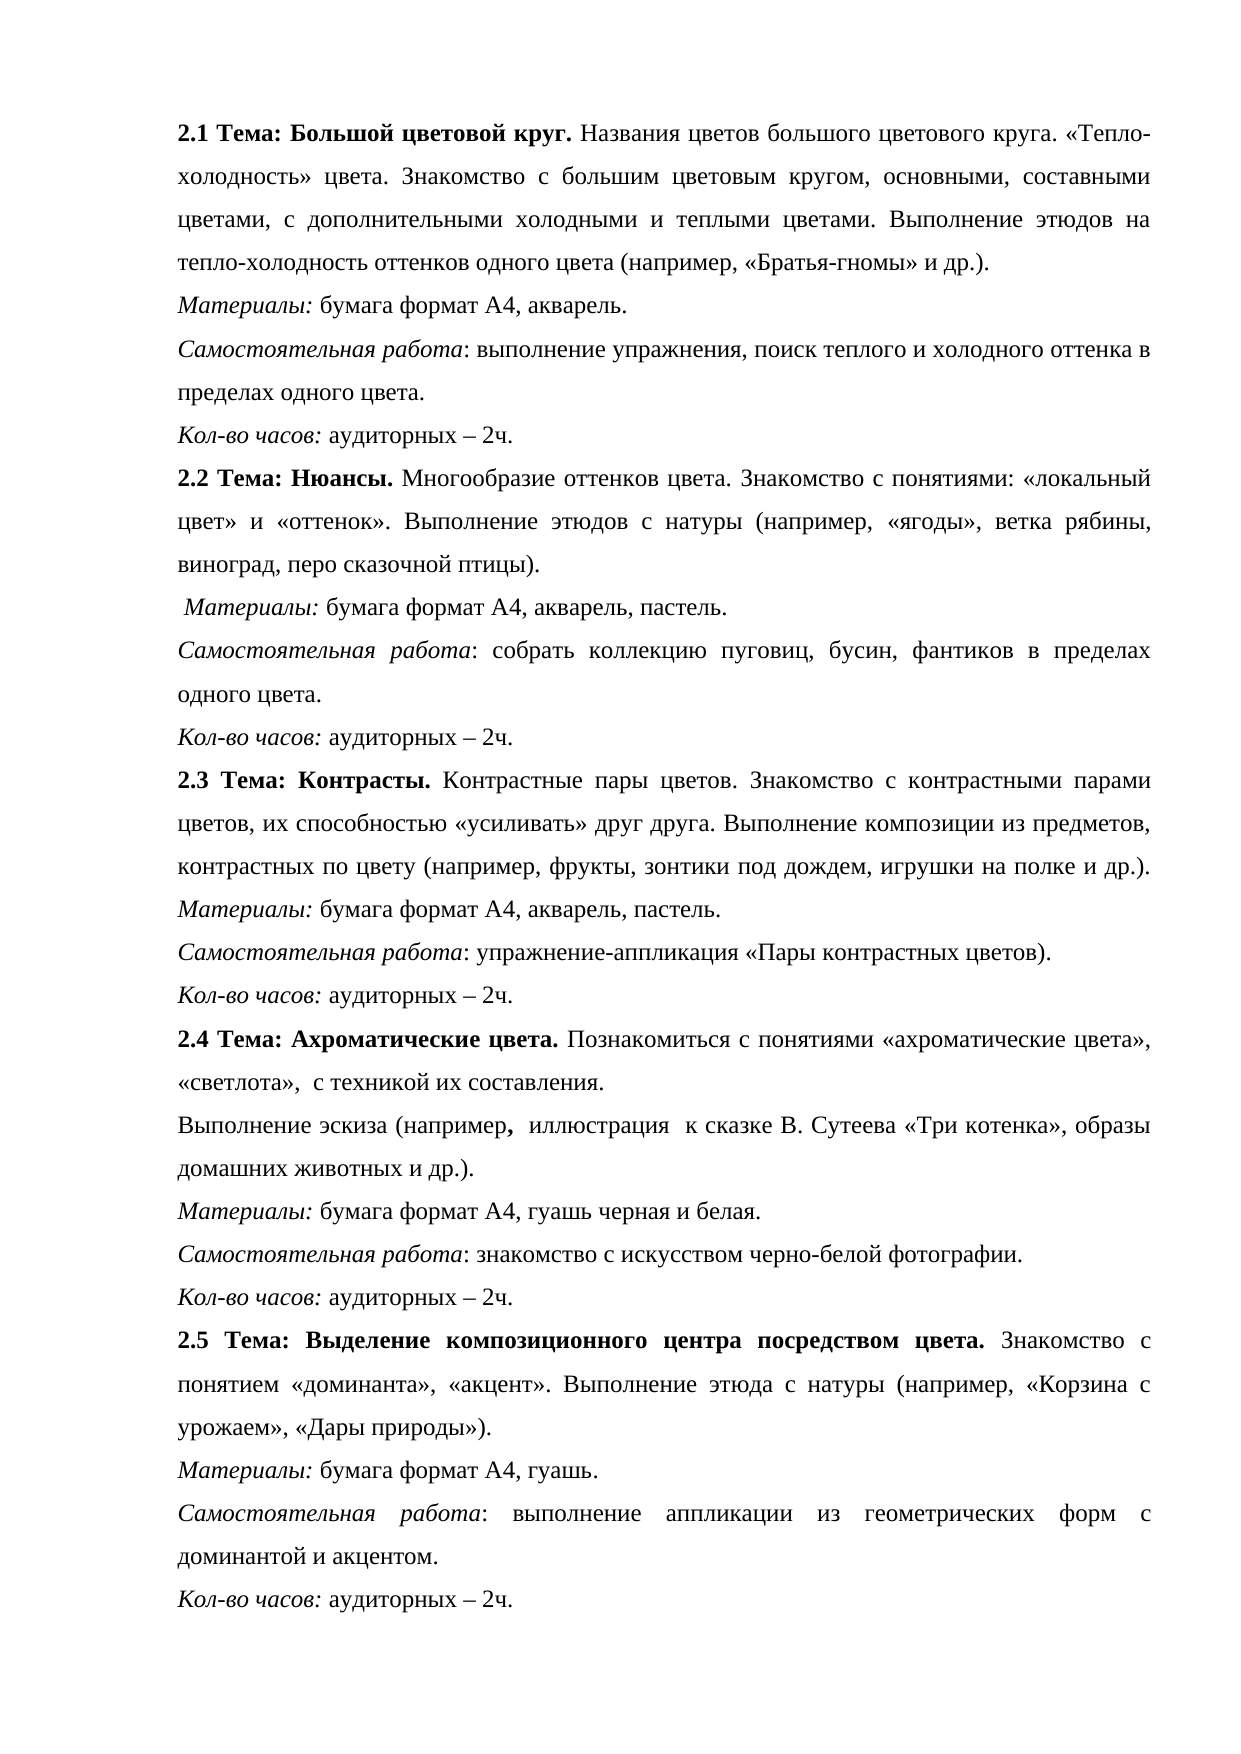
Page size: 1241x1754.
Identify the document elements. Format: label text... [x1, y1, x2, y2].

text Кол-во часов: аудиторных – 2ч. [177, 722, 1152, 751]
text Материалы: бумага формат А4, акварель. [177, 291, 1152, 319]
text Самостоятельная работа: выполнение аппликации из геометрических форм с доминантой и акцентом. [177, 1498, 1152, 1570]
text Кол-во часов: аудиторных – 2ч. [177, 420, 1152, 449]
text Выполнение эскиза (например, иллюстрация к сказке В. Сутеева «Три котенка», образы домашних животных и др.). [177, 1110, 1152, 1182]
text Самостоятельная работа: собрать коллекцию пуговиц, бусин, фантиков в пределах одного цвета. [177, 636, 1152, 707]
text 2.2 Тема: Нюансы. Многообразие оттенков цвета. Знакомство с понятиями: «локальный цвет» и «оттенок». Выполнение этюдов с натуры (например, «ягоды», ветка рябины, виноград, перо сказочной птицы). [177, 463, 1152, 578]
text Материалы: бумага формат А4, гуашь черная и белая. [177, 1196, 1152, 1225]
text Кол-во часов: аудиторных – 2ч. [177, 981, 1152, 1009]
text Самостоятельная работа: упражнение-аппликация «Пары контрастных цветов). [177, 937, 1152, 966]
text Самостоятельная работа: выполнение упражнения, поиск теплого и холодного оттенка в пределах одного цвета. [177, 334, 1152, 406]
text 2.1 Тема: Большой цветовой круг. Названия цветов большого цветового круга. «Тепло-холодность» цвета. Знакомство с большим цветовым кругом, основными, составными цветами, с дополнительными холодными и теплыми цветами. Выполнение этюдов на тепло-холодность оттенков одного цвета (например, «Братья-гномы» и др.). [177, 118, 1152, 276]
text Самостоятельная работа: знакомство с искусством черно-белой фотографии. [177, 1239, 1152, 1268]
text 2.3 Тема: Контрасты. Контрастные пары цветов. Знакомство с контрастными парами цветов, их способностью «усиливать» друг друга. Выполнение композиции из предметов, контрастных по цвету (например, фрукты, зонтики под дождем, игрушки на полке и др.). Материалы: бумага формат А4, акварель, пастель. [177, 765, 1152, 923]
text Материалы: бумага формат А4, гуашь. [177, 1455, 1152, 1484]
text Материалы: бумага формат А4, акварель, пастель. [177, 592, 1152, 621]
text 2.4 Тема: Ахроматические цвета. Познакомиться с понятиями «ахроматические цвета», «светлота», с техникой их составления. [177, 1024, 1152, 1096]
text Кол-во часов: аудиторных – 2ч. [177, 1282, 1152, 1311]
text 2.5 Тема: Выделение композиционного центра посредством цвета. Знакомство с понятием «доминанта», «акцент». Выполнение этюда с натуры (например, «Корзина с урожаем», «Дары природы»). [177, 1326, 1152, 1441]
text Кол-во часов: аудиторных – 2ч. [177, 1584, 1152, 1613]
